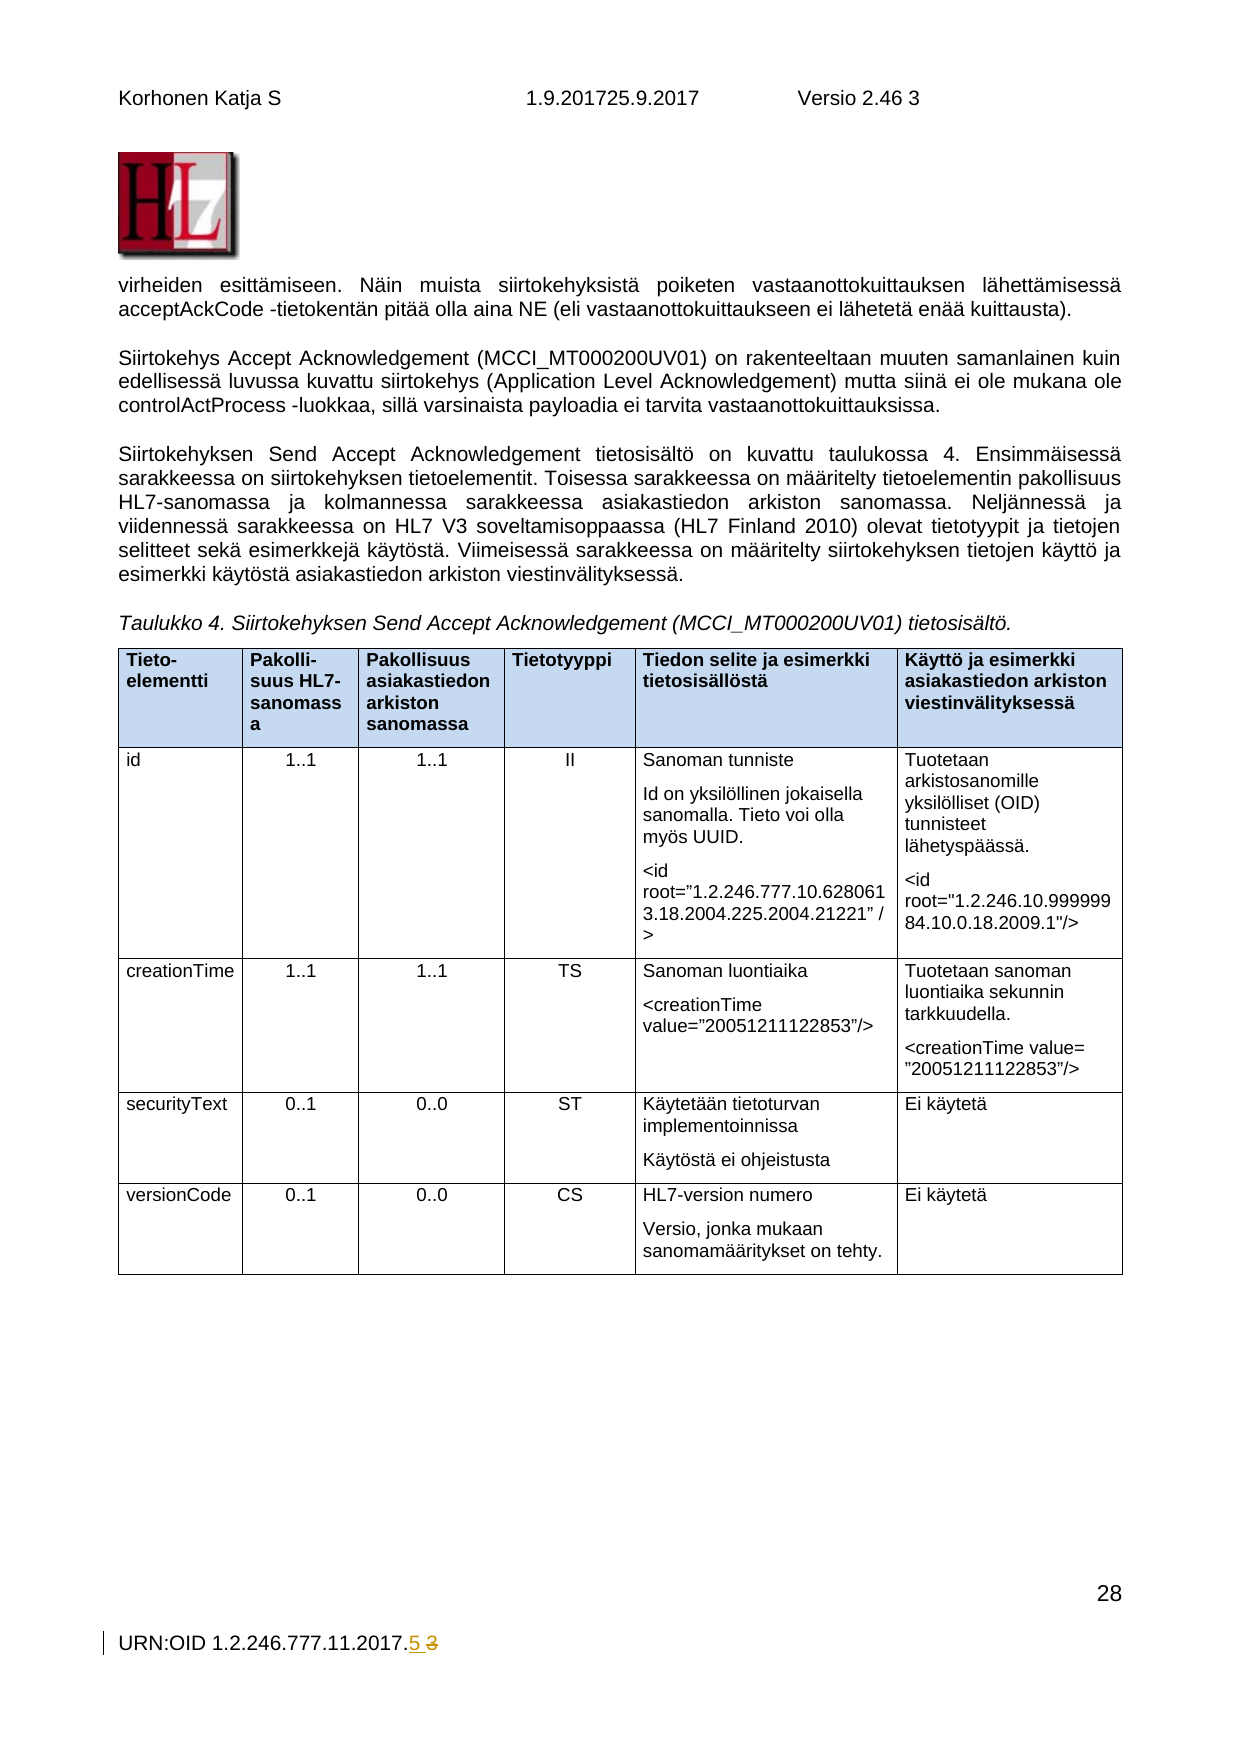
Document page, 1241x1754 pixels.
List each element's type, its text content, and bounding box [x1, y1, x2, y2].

table_cell CS [505, 1184, 635, 1274]
table_header Tieto-elementti [119, 649, 242, 747]
table_cell TS [505, 959, 635, 1092]
table_header Käyttö ja esimerkki asiakastiedon arkiston viestinvälityksessä [898, 649, 1122, 747]
table_cell id [119, 748, 242, 958]
table_cell versionCode [119, 1184, 242, 1274]
table_cell HL7-version numero Versio, jonka mukaan sanomamääritykset on tehty. [636, 1184, 897, 1274]
table_cell 0..0 [359, 1184, 504, 1274]
table_header Pakolli-suus HL7-sanomassa [243, 649, 358, 747]
table_cell Ei käytetä [898, 1184, 1122, 1274]
table_cell Sanoman luontiaika <creationTime value=”20051211122853”/> [636, 959, 897, 1092]
table_cell ST [505, 1093, 635, 1183]
table_cell securityText [119, 1093, 242, 1183]
table_cell 0..1 [243, 1184, 358, 1274]
table_cell 1..1 [243, 959, 358, 1092]
table_cell 1..1 [359, 959, 504, 1092]
table_cell Käytetään tietoturvan implementoinnissa Käytöstä ei ohjeistusta [636, 1093, 897, 1183]
table_cell creationTime [119, 959, 242, 1092]
table_header Tiedon selite ja esimerkki tietosisällöstä [636, 649, 897, 747]
table_header Tietotyyppi [505, 649, 635, 747]
table_cell 1..1 [359, 748, 504, 958]
table_cell II [505, 748, 635, 958]
text Siirtokehyksen Send Accept Acknowledgement tietosisältö on kuvattu taulukossa 4. Ensimmäisessä sarakkeessa on siirtokehyksen tietoelementit. Toisessa sarakkeessa on määritelty tietoelementin pakollisuus HL7-sanomassa ja kolmannessa sarakkeessa asiakastiedon arkiston sanomassa. Neljännessä ja viidennessä sarakkeessa on HL7 V3 soveltamisoppaassa (HL7 Finland 2010) olevat tietotyypit ja tietojen selitteet sekä esimerkkejä käytöstä. Viimeisessä sarakkeessa on määritelty siirtokehyksen tietojen käyttö ja esimerkki käytöstä asiakastiedon arkiston viestinvälityksessä. [118, 442, 1122, 586]
table_cell Tuotetaan arkistosanomille yksilölliset (OID) tunnisteet lähetyspäässä. <id root="1.2.246.10.99999984.10.0.18.2009.1"/> [898, 748, 1122, 958]
table_header Pakollisuus asiakastiedon arkiston sanomassa [359, 649, 504, 747]
text Siirtokehys Accept Acknowledgement (MCCI_MT000200UV01) on rakenteeltaan muuten samanlainen kuin edellisessä luvussa kuvattu siirtokehys (Application Level Acknowledgement) mutta siinä ei ole mukana ole controlActProcess -luokkaa, sillä varsinaista payloadia ei tarvita vastaanottokuittauksissa. [118, 345, 1122, 417]
table_cell 1..1 [243, 748, 358, 958]
table_cell Ei käytetä [898, 1093, 1122, 1183]
table_cell 0..0 [359, 1093, 504, 1183]
table_cell Tuotetaan sanoman luontiaika sekunnin tarkkuudella. <creationTime value= ”20051211122853”/> [898, 959, 1122, 1092]
text Taulukko 4. Siirtokehyksen Send Accept Acknowledgement (MCCI_MT000200UV01) tietosisältö. [118, 611, 1122, 635]
table_cell Sanoman tunniste Id on yksilöllinen jokaisella sanomalla. Tieto voi olla myös UUID. <id root=”1.2.246.777.10.6280613.18.2004.225.2004.21221” /> [636, 748, 897, 958]
table_cell 0..1 [243, 1093, 358, 1183]
picture [118, 152, 241, 260]
